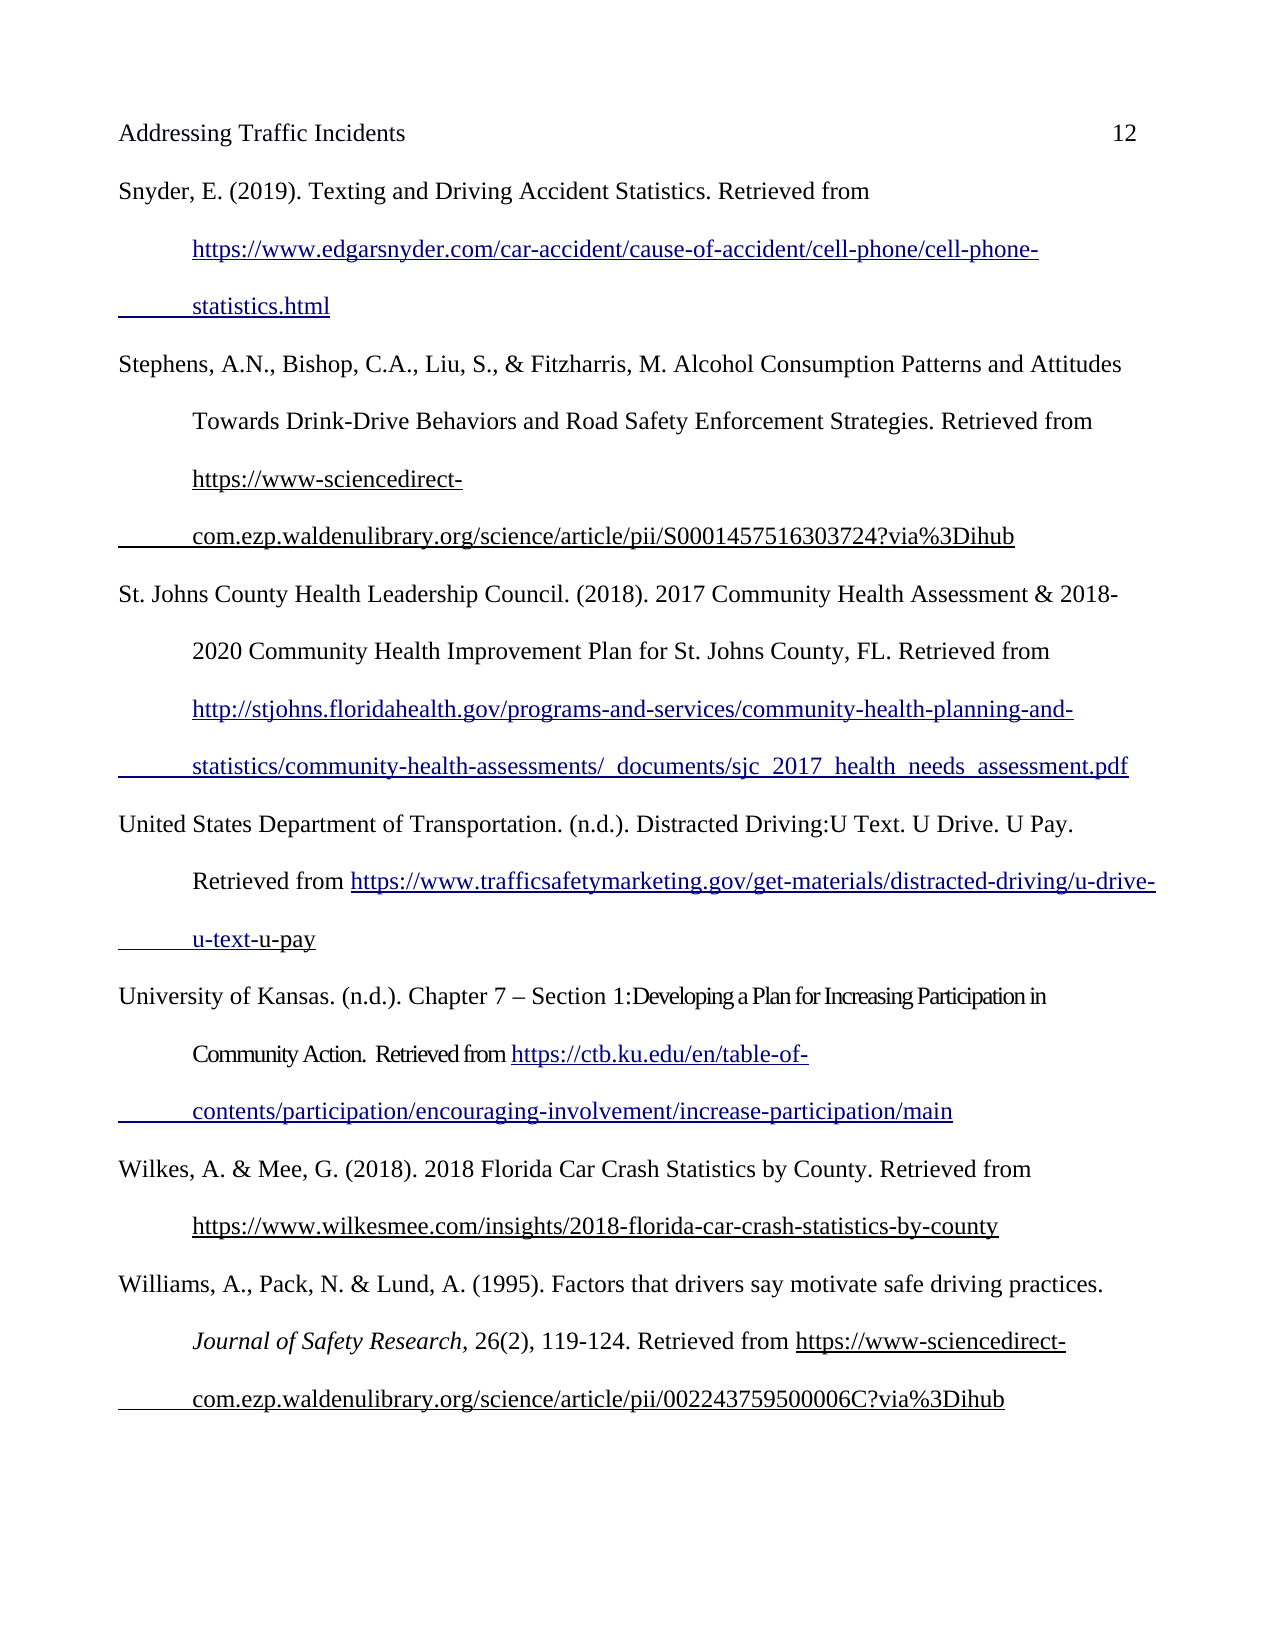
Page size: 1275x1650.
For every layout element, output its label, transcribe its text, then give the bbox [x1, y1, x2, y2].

text St. Johns County Health Leadership Council. (2018). 2017 Community Health Assessment & 2018- 2020 Community Health Improvement Plan for St. Johns County, FL. Retrieved from http://stjohns.floridahealth.gov/programs-and-services/community-health-planning-and- statistics/community-health-assessments/_documents/sjc_2017_health_needs_assessment.pdf [118, 579, 1157, 780]
text Williams, A., Pack, N. & Lund, A. (1995). Factors that drivers say motivate safe driving practices. Journal of Safety Research, 26(2), 119-124. Retrieved from https://www-sciencedirect- com.ezp.waldenulibrary.org/science/article/pii/002243759500006C?via%3Dihub [118, 1269, 1157, 1413]
text Stephens, A.N., Bishop, C.A., Liu, S., & Fitzharris, M. Alcohol Consumption Patterns and Attitudes Towards Drink-Drive Behaviors and Road Safety Enforcement Strategies. Retrieved from https://www-sciencedirect- com.ezp.waldenulibrary.org/science/article/pii/S0001457516303724?via%3Dihub [118, 349, 1157, 550]
text United States Department of Transportation. (n.d.). Distracted Driving:U Text. U Drive. U Pay. Retrieved from https://www.trafficsafetymarketing.gov/get-materials/distracted-driving/u-drive- u-text-u-pay [118, 809, 1157, 953]
text Wilkes, A. & Mee, G. (2018). 2018 Florida Car Crash Statistics by County. Retrieved from https://www.wilkesmee.com/insights/2018-florida-car-crash-statistics-by-county [118, 1154, 1157, 1240]
text University of Kansas. (n.d.). Chapter 7 – Section 1:Developing a Plan for Increasing Participation in Community Action. Retrieved from https://ctb.ku.edu/en/table-of- contents/participation/encouraging-involvement/increase-participation/main [118, 981, 1157, 1125]
text Snyder, E. (2019). Texting and Driving Accident Statistics. Retrieved from https://www.edgarsnyder.com/car-accident/cause-of-accident/cell-phone/cell-phone- statistics.html [118, 176, 1157, 320]
